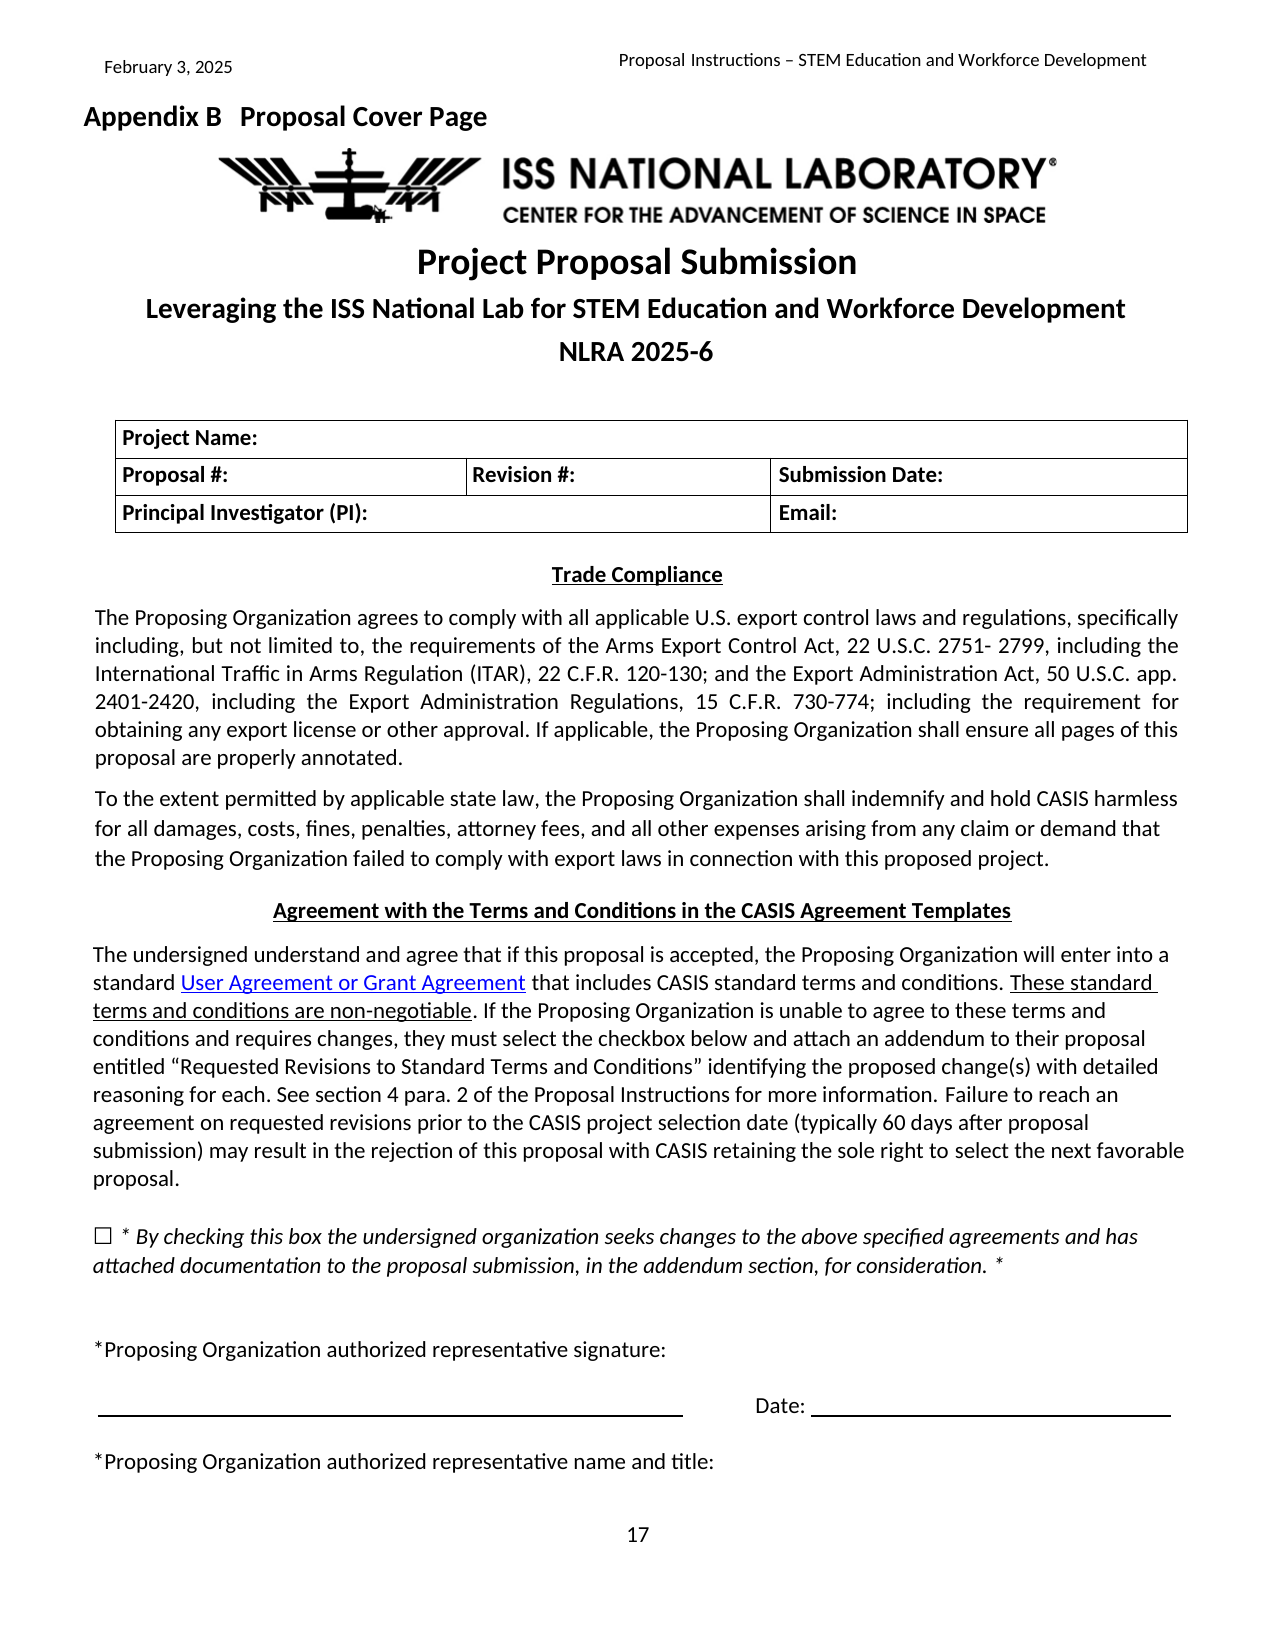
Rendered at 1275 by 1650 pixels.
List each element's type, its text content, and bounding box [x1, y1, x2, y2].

text Date: [93, 1391, 1192, 1419]
table_header Project Name: [116, 421, 1187, 458]
text Proposal Cover Page [83, 98, 1192, 133]
text *Proposing Organization authorized representative name and title: [93, 1447, 1192, 1475]
text The undersigned understand and agree that if this proposal is accepted, the Proposing Organization will enter into a standard User Agreement or Grant Agreement that includes CASIS standard terms and conditions. These standard terms and conditions are non-negotiable. If the Proposing Organization is unable to agree to these terms and conditions and requires changes, they must select the checkbox below and attach an addendum to their proposal entitled “Requested Revisions to Standard Terms and Conditions” identifying the proposed change(s) with detailed reasoning for each. See section 4 para. 2 of the Proposal Instructions for more information. Failure to reach an agreement on requested revisions prior to the CASIS project selection date (typically 60 days after proposal submission) may result in the rejection of this proposal with CASIS retaining the sole right to select the next favorable proposal. [93, 940, 1192, 1192]
text To the extent permitted by applicable state law, the Proposing Organization shall indemnify and hold CASIS harmless for all damages, costs, fines, penalties, attorney fees, and all other expenses arising from any claim or demand that the Proposing Organization failed to comply with export laws in connection with this proposed project. [94, 784, 1192, 873]
picture [218, 148, 1057, 223]
text Leveraging the ISS National Lab for STEM Education and Workforce Development [139, 291, 1132, 326]
text The Proposing Organization agrees to comply with all applicable U.S. export control laws and regulations, specifically including, but not limited to, the requirements of the Arms Export Control Act, 22 U.S.C. 2751- 2799, including the International Traffic in Arms Regulation (ITAR), 22 C.F.R. 120-130; and the Export Administration Act, 50 U.S.C. app. 2401-2420, including the Export Administration Regulations, 15 C.F.R. 730-774; including the requirement for obtaining any export license or other approval. If applicable, the Proposing Organization shall ensure all pages of this proposal are properly annotated. [94, 603, 1181, 771]
text NLRA 2025-6 [214, 333, 1057, 368]
text *Proposing Organization authorized representative signature: [93, 1335, 1192, 1363]
table_cell Email: [771, 496, 1187, 532]
text Agreement with the Terms and Conditions in the CASIS Agreement Templates [93, 896, 1192, 924]
table_cell Proposal #: [116, 459, 466, 495]
table_cell Principal Investigator (PI): [116, 496, 770, 532]
text Trade Compliance [366, 560, 909, 588]
text Project Proposal Submission [366, 238, 909, 284]
table_cell Submission Date: [771, 459, 1187, 495]
text ☐ * By checking this box the undersigned organization seeks changes to the above specified agreements and has attached documentation to the proposal submission, in the addendum section, for consideration. * [93, 1220, 1192, 1279]
table_cell Revision #: [467, 459, 770, 495]
